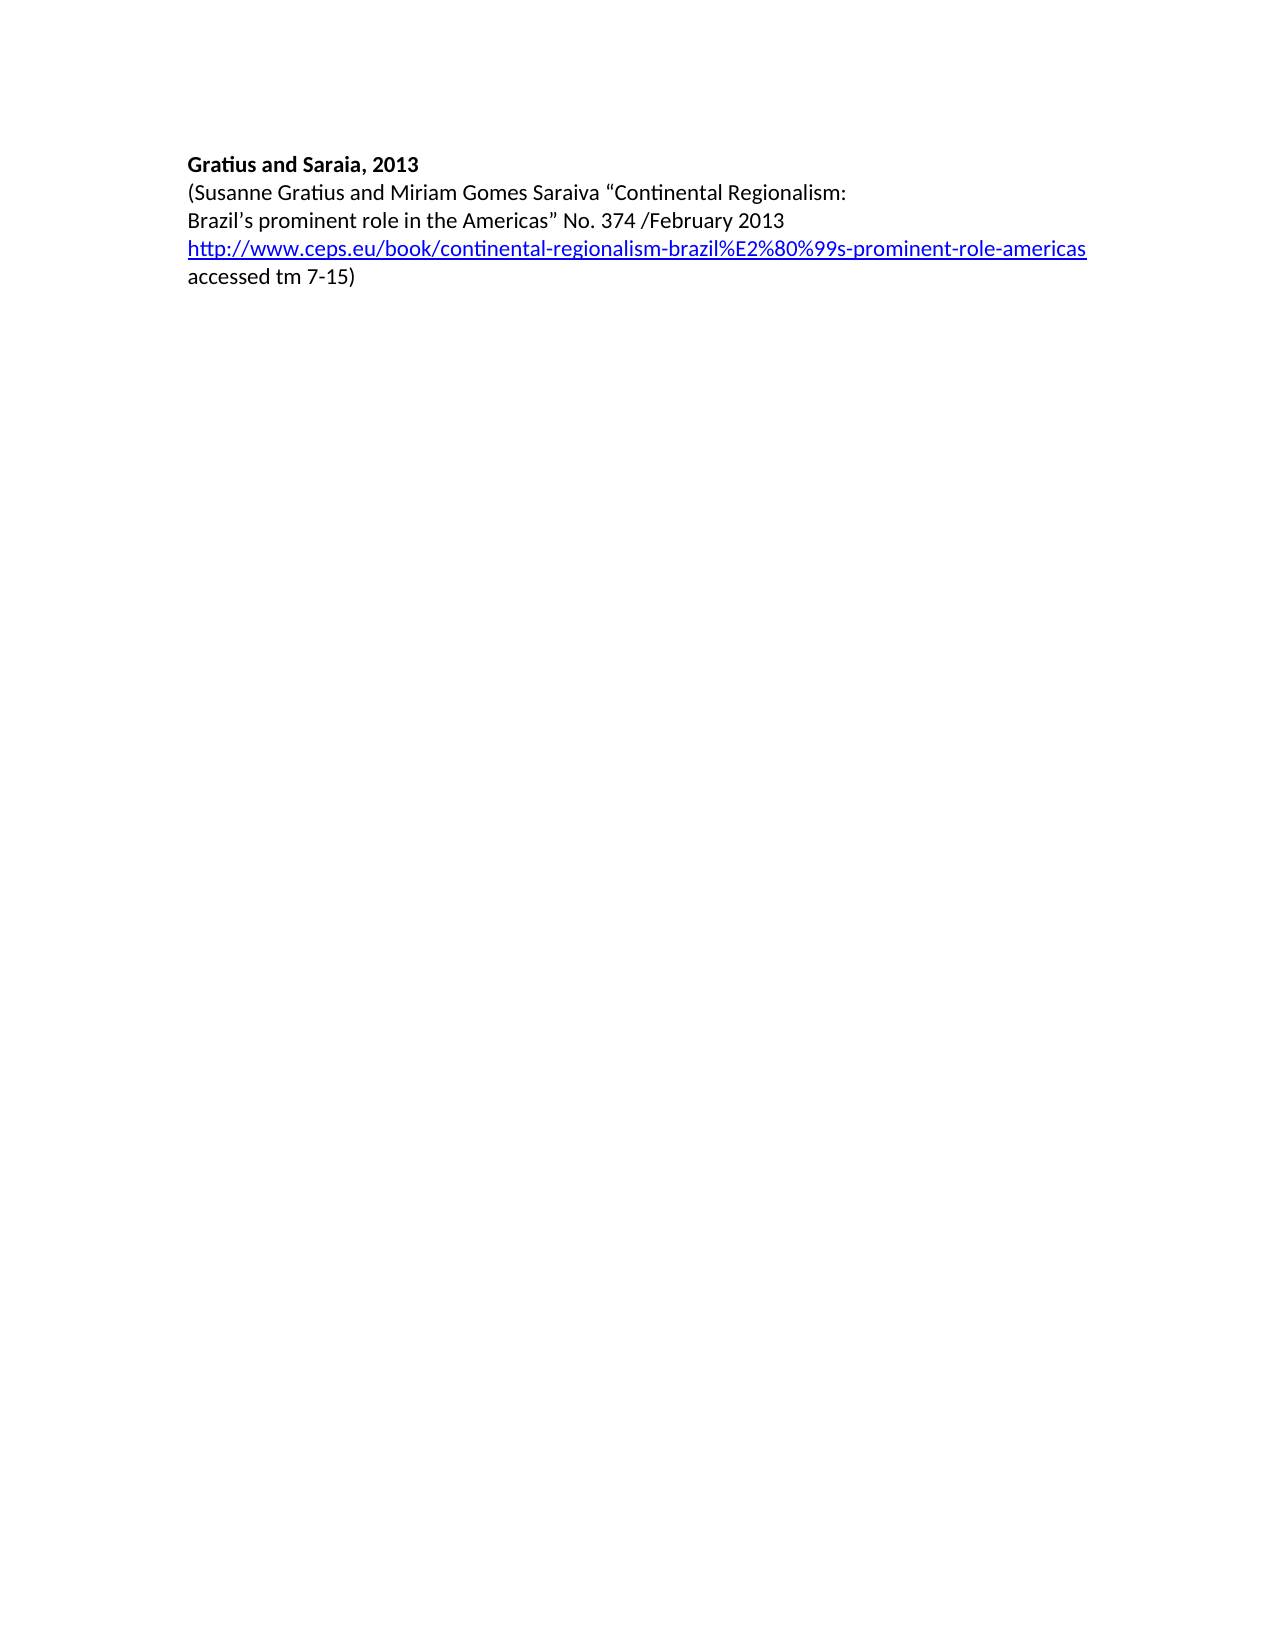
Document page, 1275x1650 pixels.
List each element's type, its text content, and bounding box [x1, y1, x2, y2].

text Brazil’s prominent role in the Americas” No. 374 /February 2013 http://www.ceps.eu/book/continental-regionalism-brazil%E2%80%99s-prominent-role-americas accessed tm 7-15) [187, 259, 1087, 290]
text Brazil’s prominent role in the Americas” No. 374 /February 2013 http://www.ceps.eu/book/continental-regionalism-brazil%E2%80%99s-prominent-role-americas accessed tm 7-15) [187, 206, 1087, 258]
text (Susanne Gratius and Miriam Gomes Saraiva “Continental Regionalism: [187, 178, 1087, 206]
text Gratius and Saraia, 2013 [187, 150, 1087, 178]
